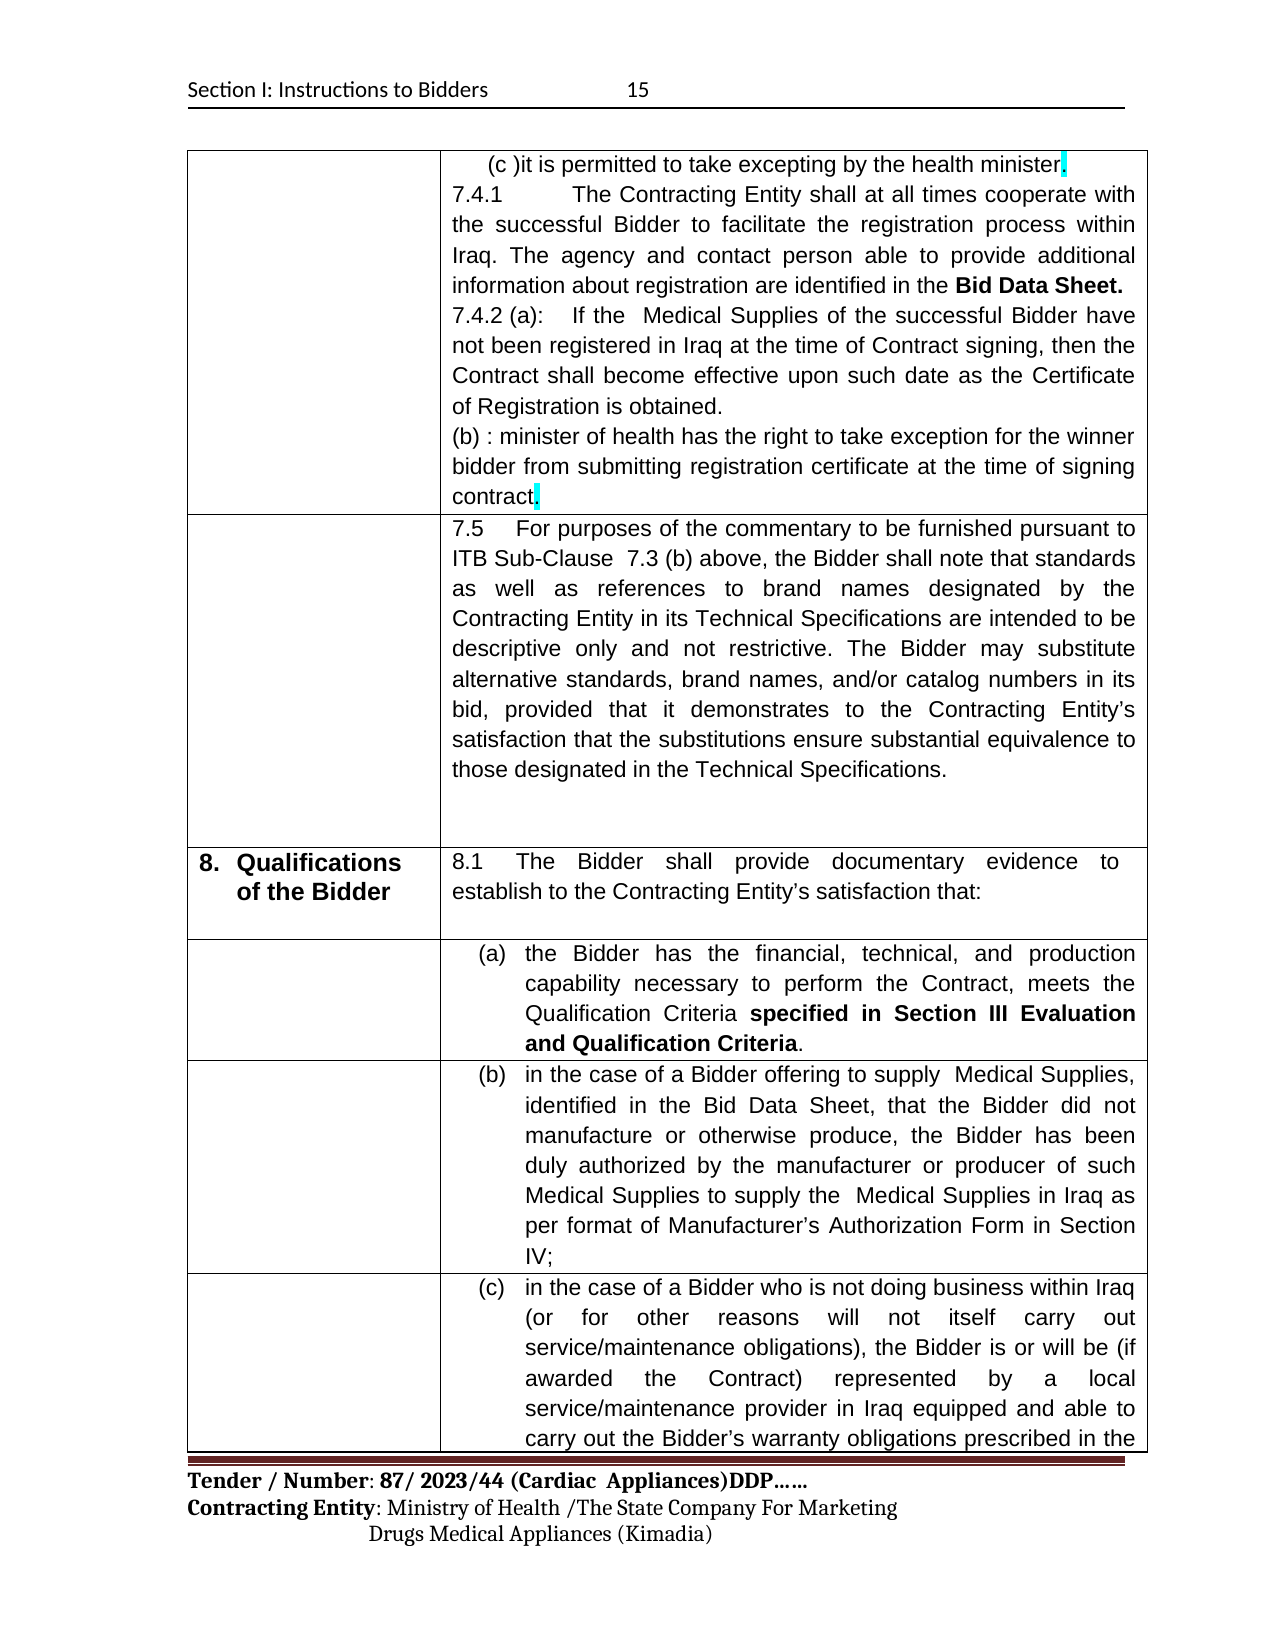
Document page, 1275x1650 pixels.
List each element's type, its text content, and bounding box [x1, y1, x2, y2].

table_cell 8. Qualifications of the Bidder [188, 848, 440, 938]
table_cell 7.5 For purposes of the commentary to be furnished pursuant to ITB Sub-Clause 7.3 (b) above, the Bidder shall note that standards as well as references to brand names designated by the Contracting Entity in its Technical Specifications are intended to be descriptive only and not restrictive. The Bidder may substitute alternative standards, brand names, and/or catalog numbers in its bid, provided that it demonstrates to the Contracting Entity’s satisfaction that the substitutions ensure substantial equivalence to those designated in the Technical Specifications. [441, 515, 1147, 847]
table_cell [188, 515, 440, 847]
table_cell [441, 151, 1147, 513]
table_cell (a) the Bidder has the financial, technical, and production capability necessary to perform the Contract, meets the Qualification Criteria specified in Section III Evaluation and Qualification Criteria. [441, 940, 1147, 1060]
table_cell [188, 151, 440, 513]
table_cell [188, 940, 440, 1060]
table_cell 8.1 The Bidder shall provide documentary evidence to establish to the Contracting Entity’s satisfaction that: [441, 848, 1147, 938]
table_cell (b) in the case of a Bidder offering to supply Medical Supplies, identified in the Bid Data Sheet, that the Bidder did not manufacture or otherwise produce, the Bidder has been duly authorized by the manufacturer or producer of such Medical Supplies to supply the Medical Supplies in Iraq as per format of Manufacturer’s Authorization Form in Section IV; [441, 1061, 1147, 1273]
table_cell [441, 1274, 1147, 1451]
table_cell [188, 1061, 440, 1273]
table_cell [188, 1274, 440, 1451]
